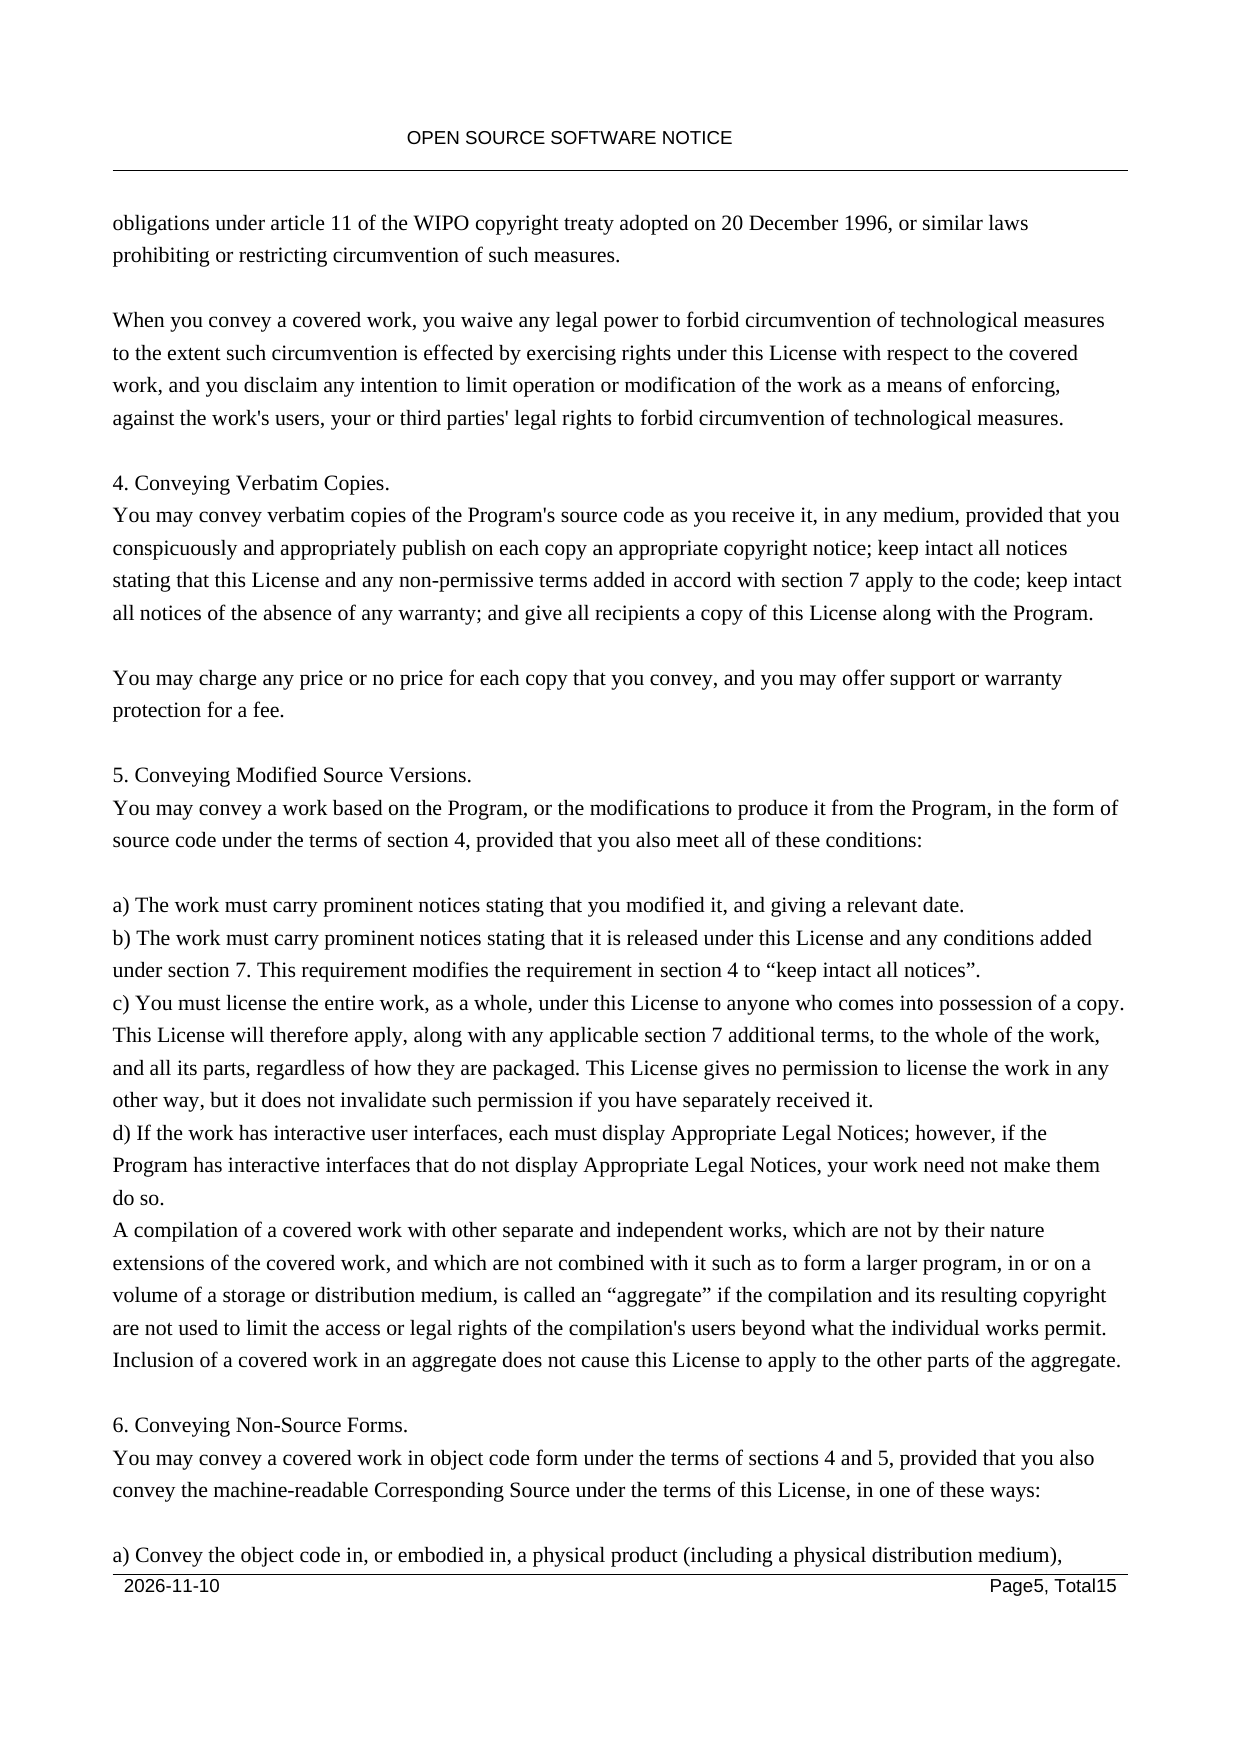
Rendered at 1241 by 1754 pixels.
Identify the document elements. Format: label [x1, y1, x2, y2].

text [112, 206, 1128, 1571]
